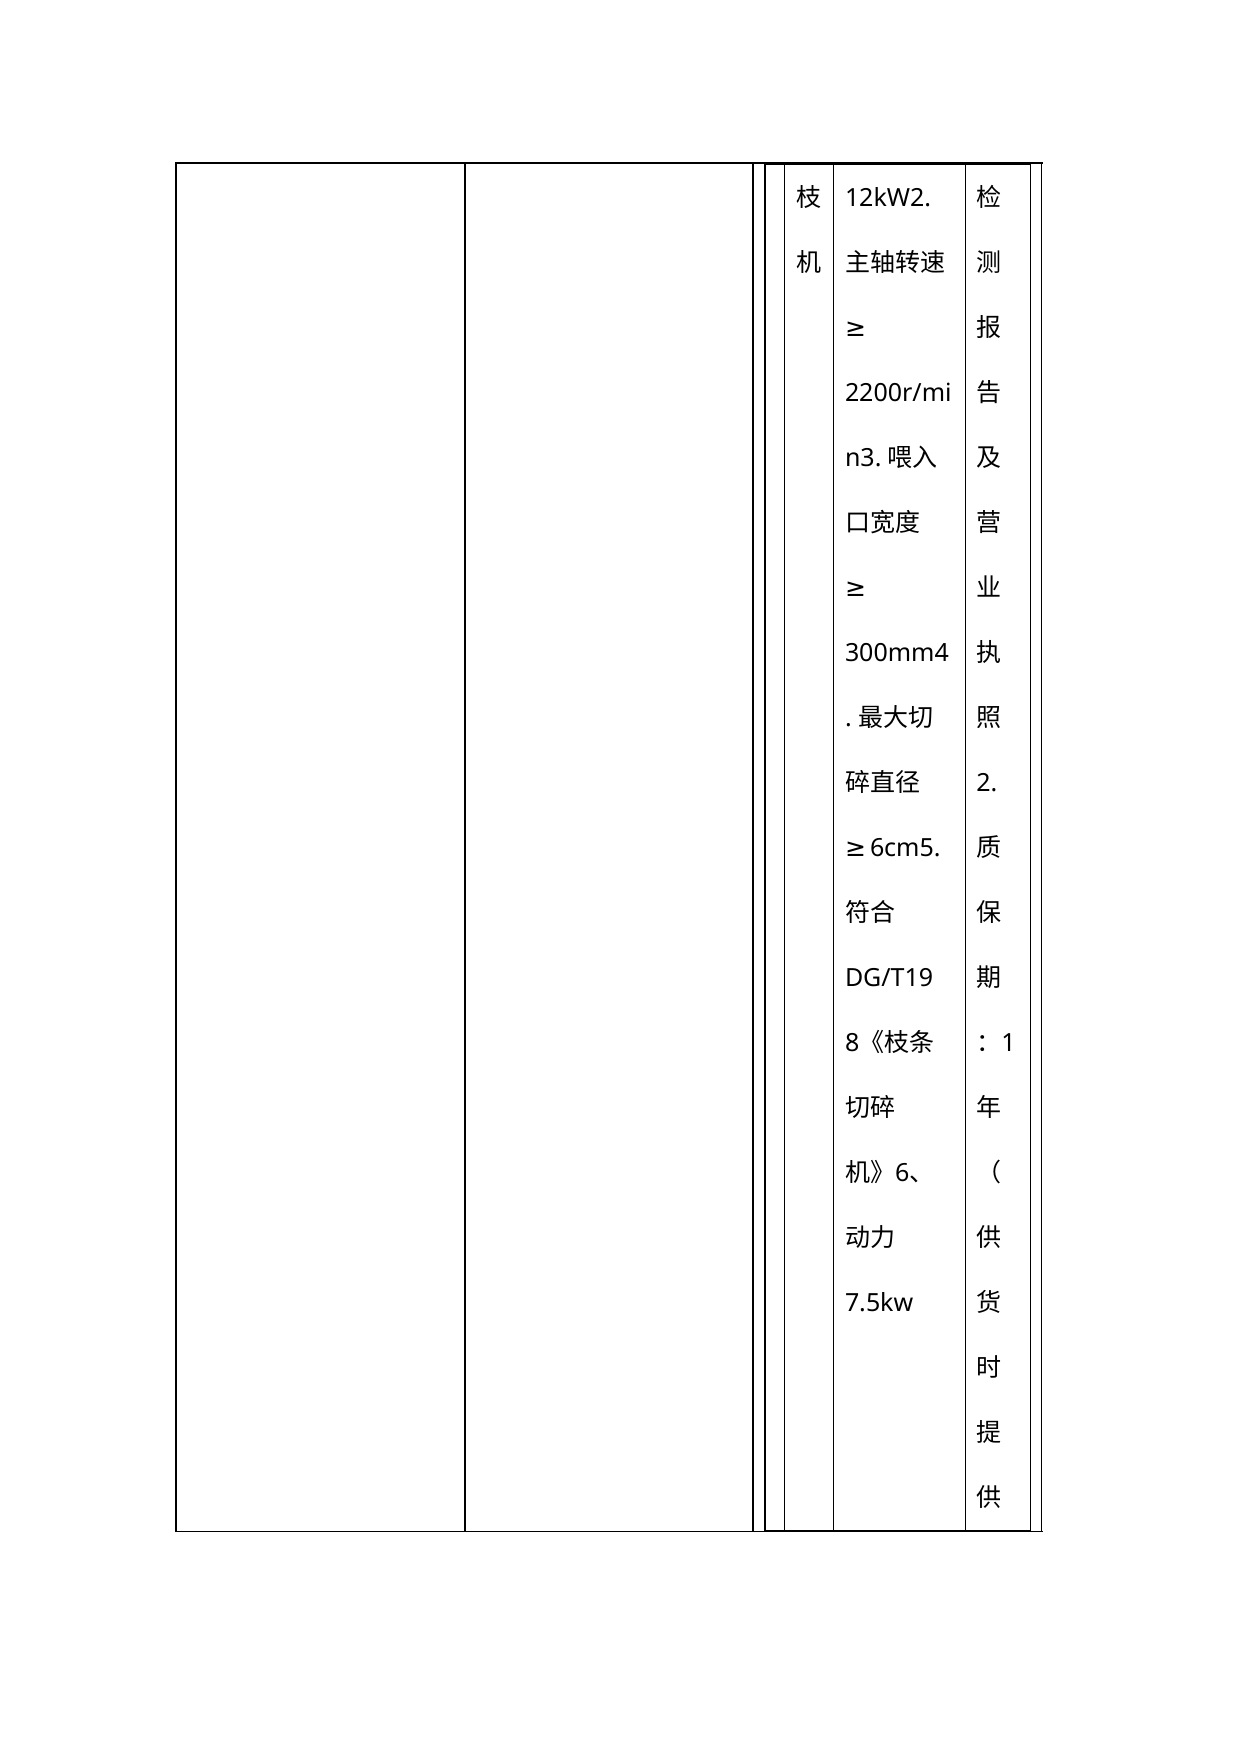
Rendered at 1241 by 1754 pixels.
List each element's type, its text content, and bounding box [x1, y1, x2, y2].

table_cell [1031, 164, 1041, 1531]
table_cell 1 [177, 164, 464, 1531]
table_cell [466, 164, 752, 1531]
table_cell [966, 165, 1030, 1530]
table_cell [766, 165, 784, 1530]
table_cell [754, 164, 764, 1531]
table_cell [834, 165, 965, 1530]
